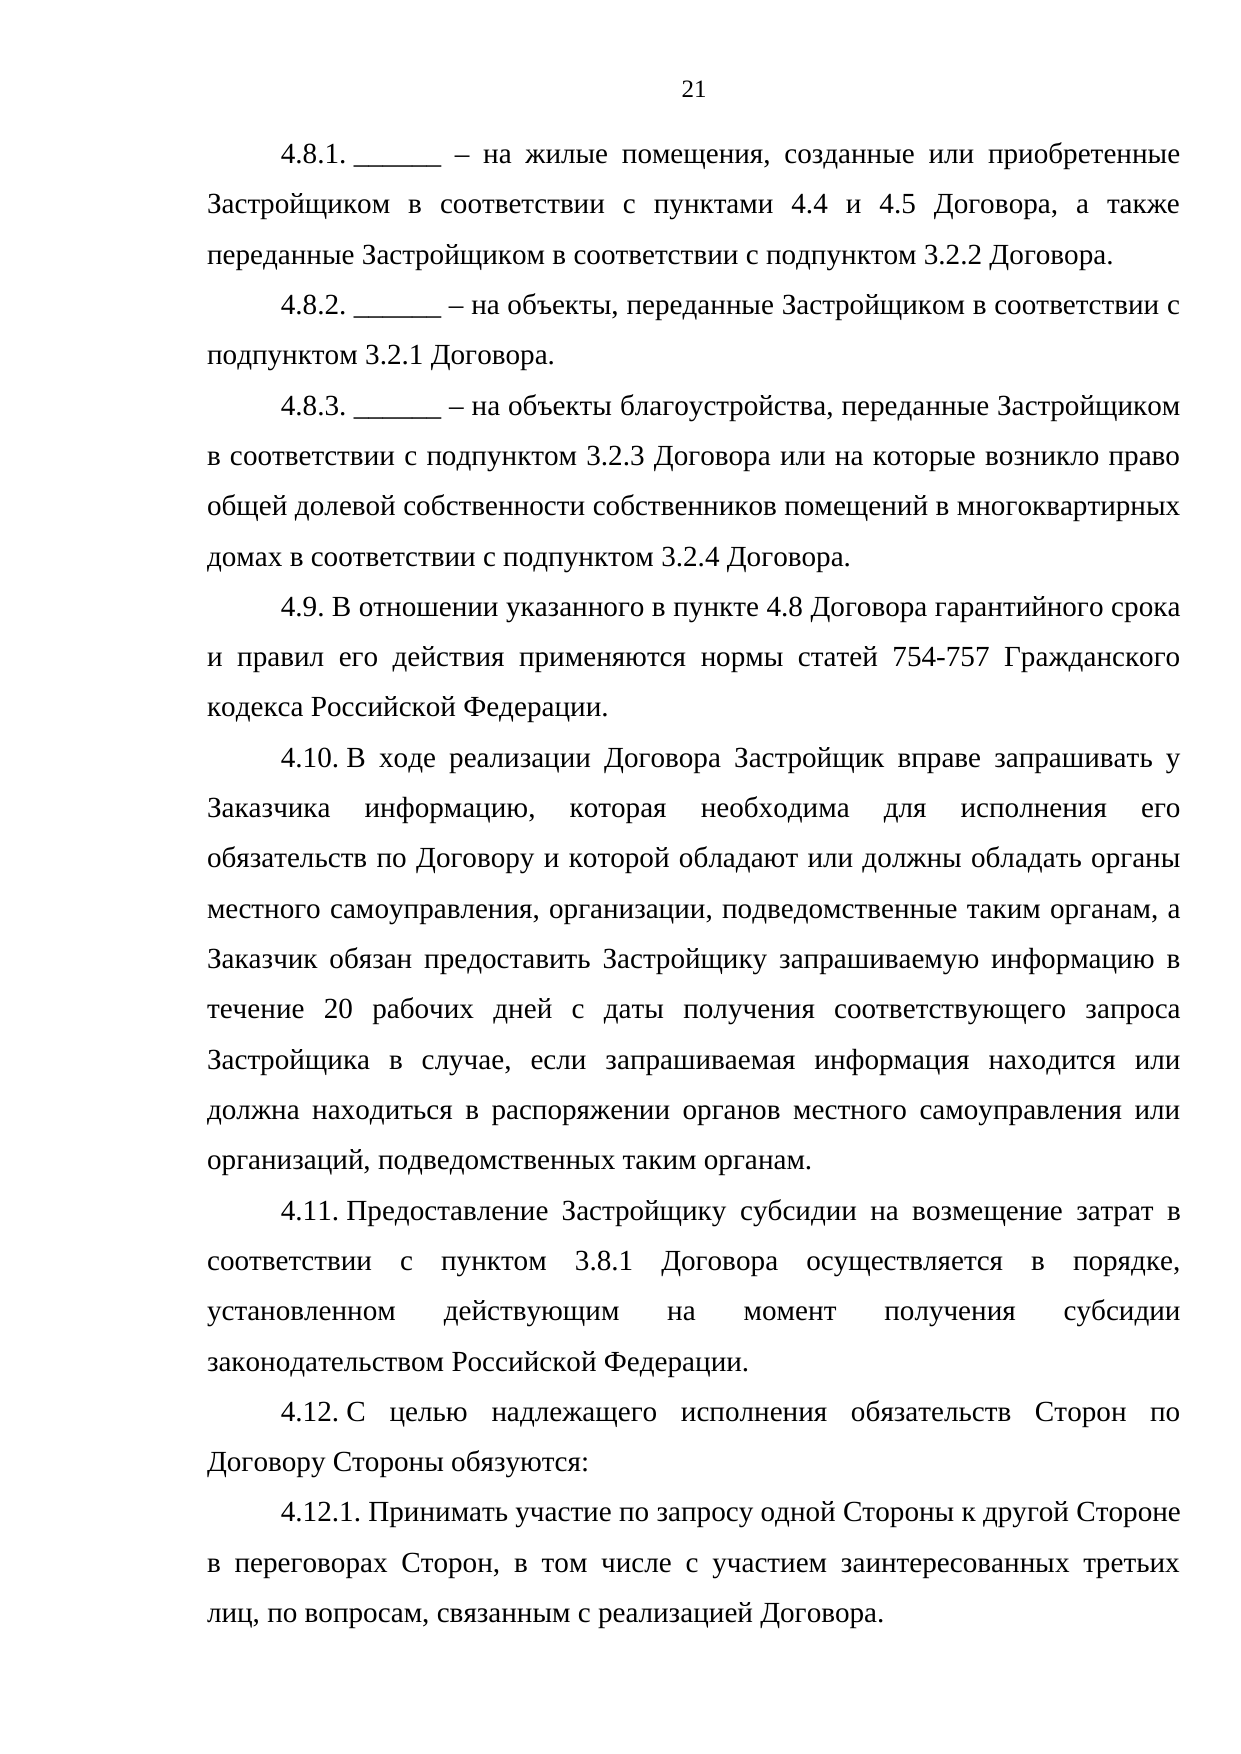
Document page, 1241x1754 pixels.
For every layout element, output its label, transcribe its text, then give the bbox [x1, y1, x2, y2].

text 4.8.1. ______ – на жилые помещения, созданные или приобретенные Застройщиком в соответствии с пунктами 4.4 и 4.5 Договора, а также переданные Застройщиком в соответствии с подпунктом 3.2.2 Договора. [207, 136, 1181, 270]
text 4.9. В отношении указанного в пункте 4.8 Договора гарантийного срока и правил его действия применяются нормы статей 754-757 Гражданского кодекса Российской Федерации. [207, 589, 1181, 723]
text 4.8.2. ______ – на объекты, переданные Застройщиком в соответствии с подпунктом 3.2.1 Договора. [207, 287, 1181, 371]
text 4.10. В ходе реализации Договора Застройщик вправе запрашивать у Заказчика информацию, которая необходима для исполнения его обязательств по Договору и которой обладают или должны обладать органы местного самоуправления, организации, подведомственные таким органам, а Заказчик обязан предоставить Застройщику запрашиваемую информацию в течение 20 рабочих дней с даты получения соответствующего запроса Застройщика в случае, если запрашиваемая информация находится или должна находиться в распоряжении органов местного самоуправления или организаций, подведомственных таким органам. [207, 740, 1181, 1176]
text 4.12.1. Принимать участие по запросу одной Стороны к другой Стороне в переговорах Сторон, в том числе с участием заинтересованных третьих лиц, по вопросам, связанным с реализацией Договора. [207, 1494, 1181, 1629]
text 4.12. С целью надлежащего исполнения обязательств Сторон по Договору Стороны обязуются: [207, 1394, 1181, 1478]
text 4.8.3. ______ – на объекты благоустройства, переданные Застройщиком в соответствии с подпунктом 3.2.3 Договора или на которые возникло право общей долевой собственности собственников помещений в многоквартирных домах в соответствии с подпунктом 3.2.4 Договора. [207, 388, 1181, 572]
text 4.11. Предоставление Застройщику субсидии на возмещение затрат в соответствии с пунктом 3.8.1 Договора осуществляется в порядке, установленном действующим на момент получения субсидии законодательством Российской Федерации. [207, 1193, 1181, 1377]
